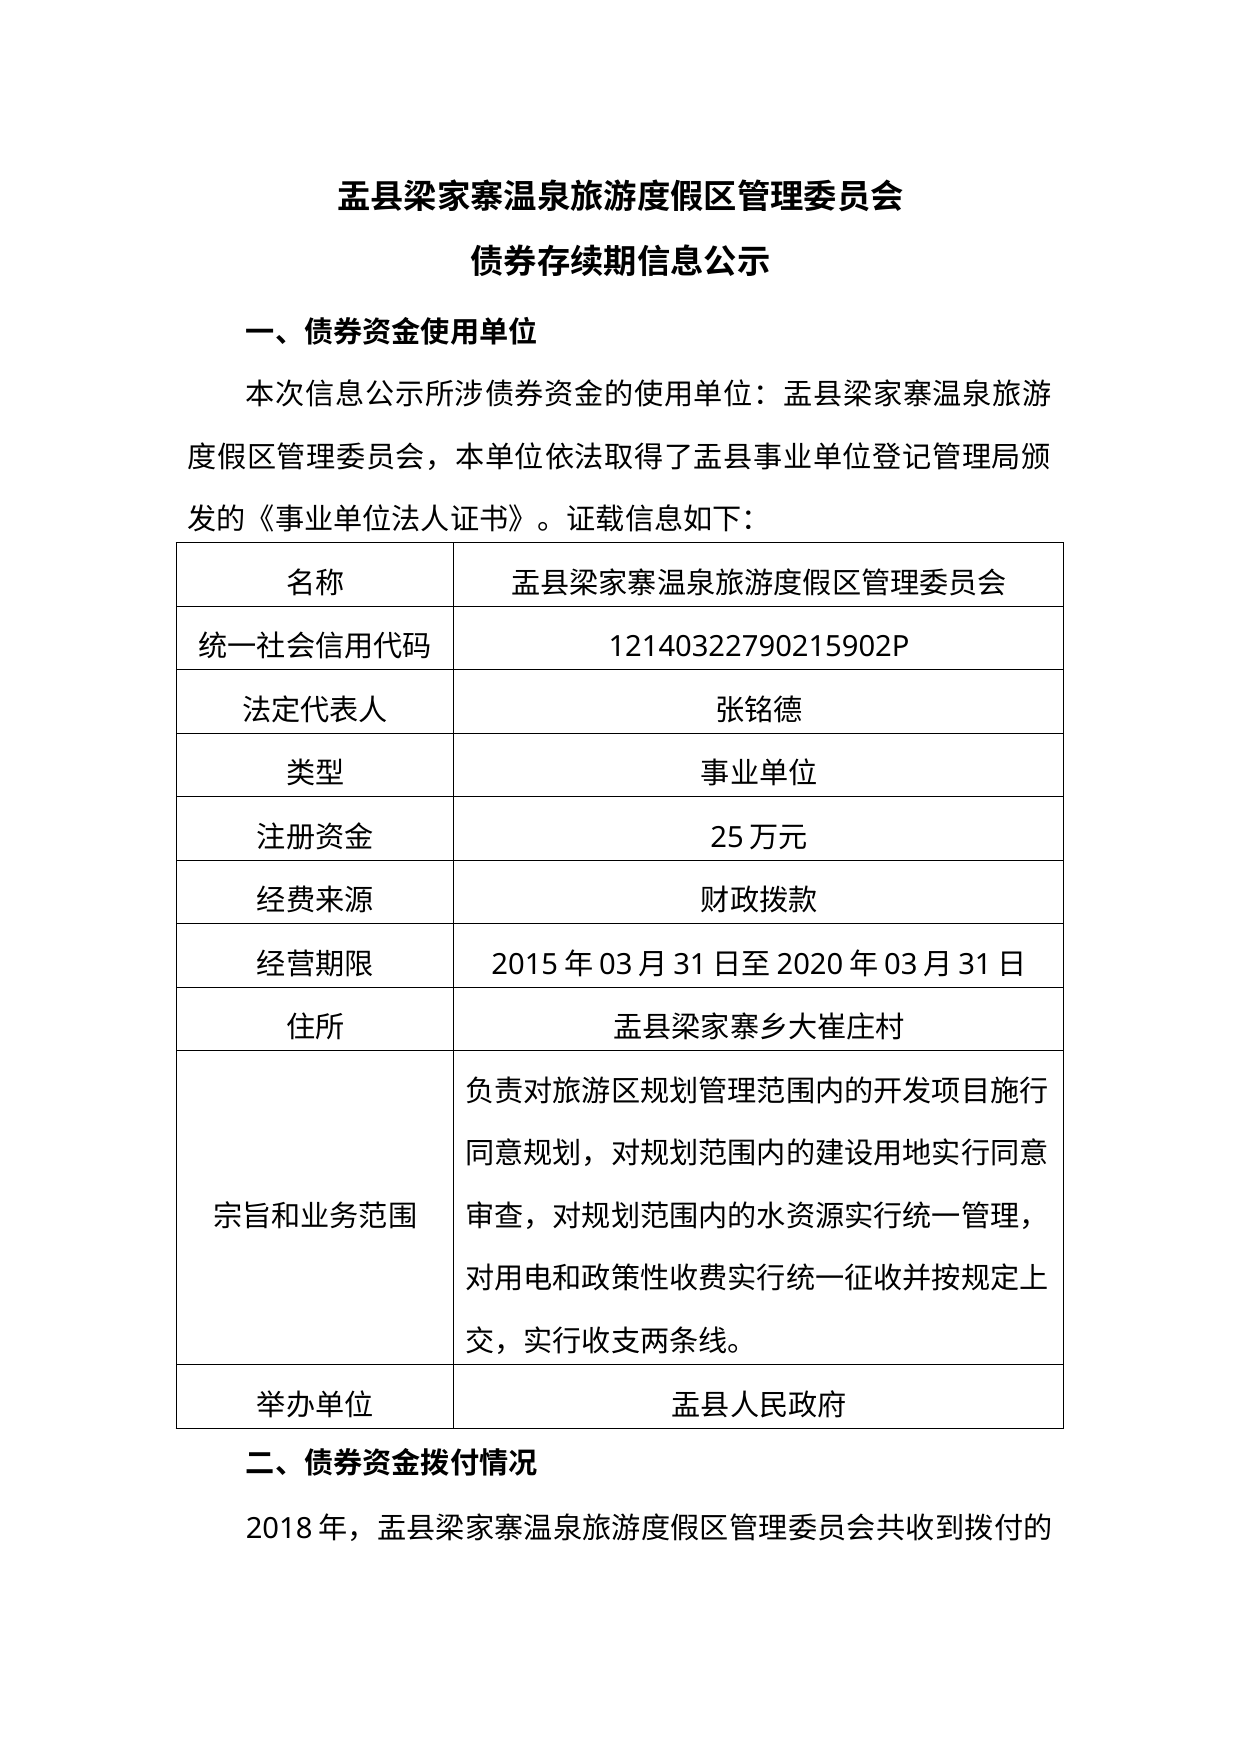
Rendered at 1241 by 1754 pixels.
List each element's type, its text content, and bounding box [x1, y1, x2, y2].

table_cell 注册资金 [177, 797, 453, 860]
subtitle 债券存续期信息公示 [187, 227, 1053, 292]
table_cell 法定代表人 [177, 670, 453, 733]
table_cell 财政拨款 [454, 861, 1063, 923]
table_cell 经营期限 [177, 924, 453, 987]
table_cell 类型 [177, 734, 453, 796]
table_cell 统一社会信用代码 [177, 607, 453, 669]
table_cell 经费来源 [177, 861, 453, 923]
table_header 盂县梁家寨温泉旅游度假区管理委员会 [454, 543, 1063, 606]
table_cell 张铭德 [454, 670, 1063, 733]
text 本次信息公示所涉债券资金的使用单位：盂县梁家寨温泉旅游度假区管理委员会，本单位依法取得了盂县事业单位登记管理局颁发的《事业单位法人证书》。证载信息如下： [187, 354, 1053, 542]
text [187, 1493, 1053, 1558]
table_cell 住所 [177, 988, 453, 1050]
table_cell 事业单位 [454, 734, 1063, 796]
table_cell 盂县梁家寨乡大崔庄村 [454, 988, 1063, 1050]
table_cell 举办单位 [177, 1365, 453, 1427]
table_cell 盂县人民政府 [454, 1365, 1063, 1427]
text 一、债券资金使用单位 [187, 292, 1053, 354]
text 二、债券资金拨付情况 [187, 1429, 1053, 1493]
table_cell 2015年03月31日至2020年03月31日 [454, 924, 1063, 987]
table_cell 25万元 [454, 797, 1063, 860]
table_cell 12140322790215902P [454, 607, 1063, 669]
subtitle 盂县梁家寨温泉旅游度假区管理委员会 [187, 162, 1053, 227]
table_cell 宗旨和业务范围 [177, 1051, 453, 1364]
table_cell 负责对旅游区规划管理范围内的开发项目施行同意规划，对规划范围内的建设用地实行同意审查，对规划范围内的水资源实行统一管理，对用电和政策性收费实行统一征收并按规定上交，实行收支两条线。 [454, 1051, 1063, 1364]
table_header 名称 [177, 543, 453, 606]
